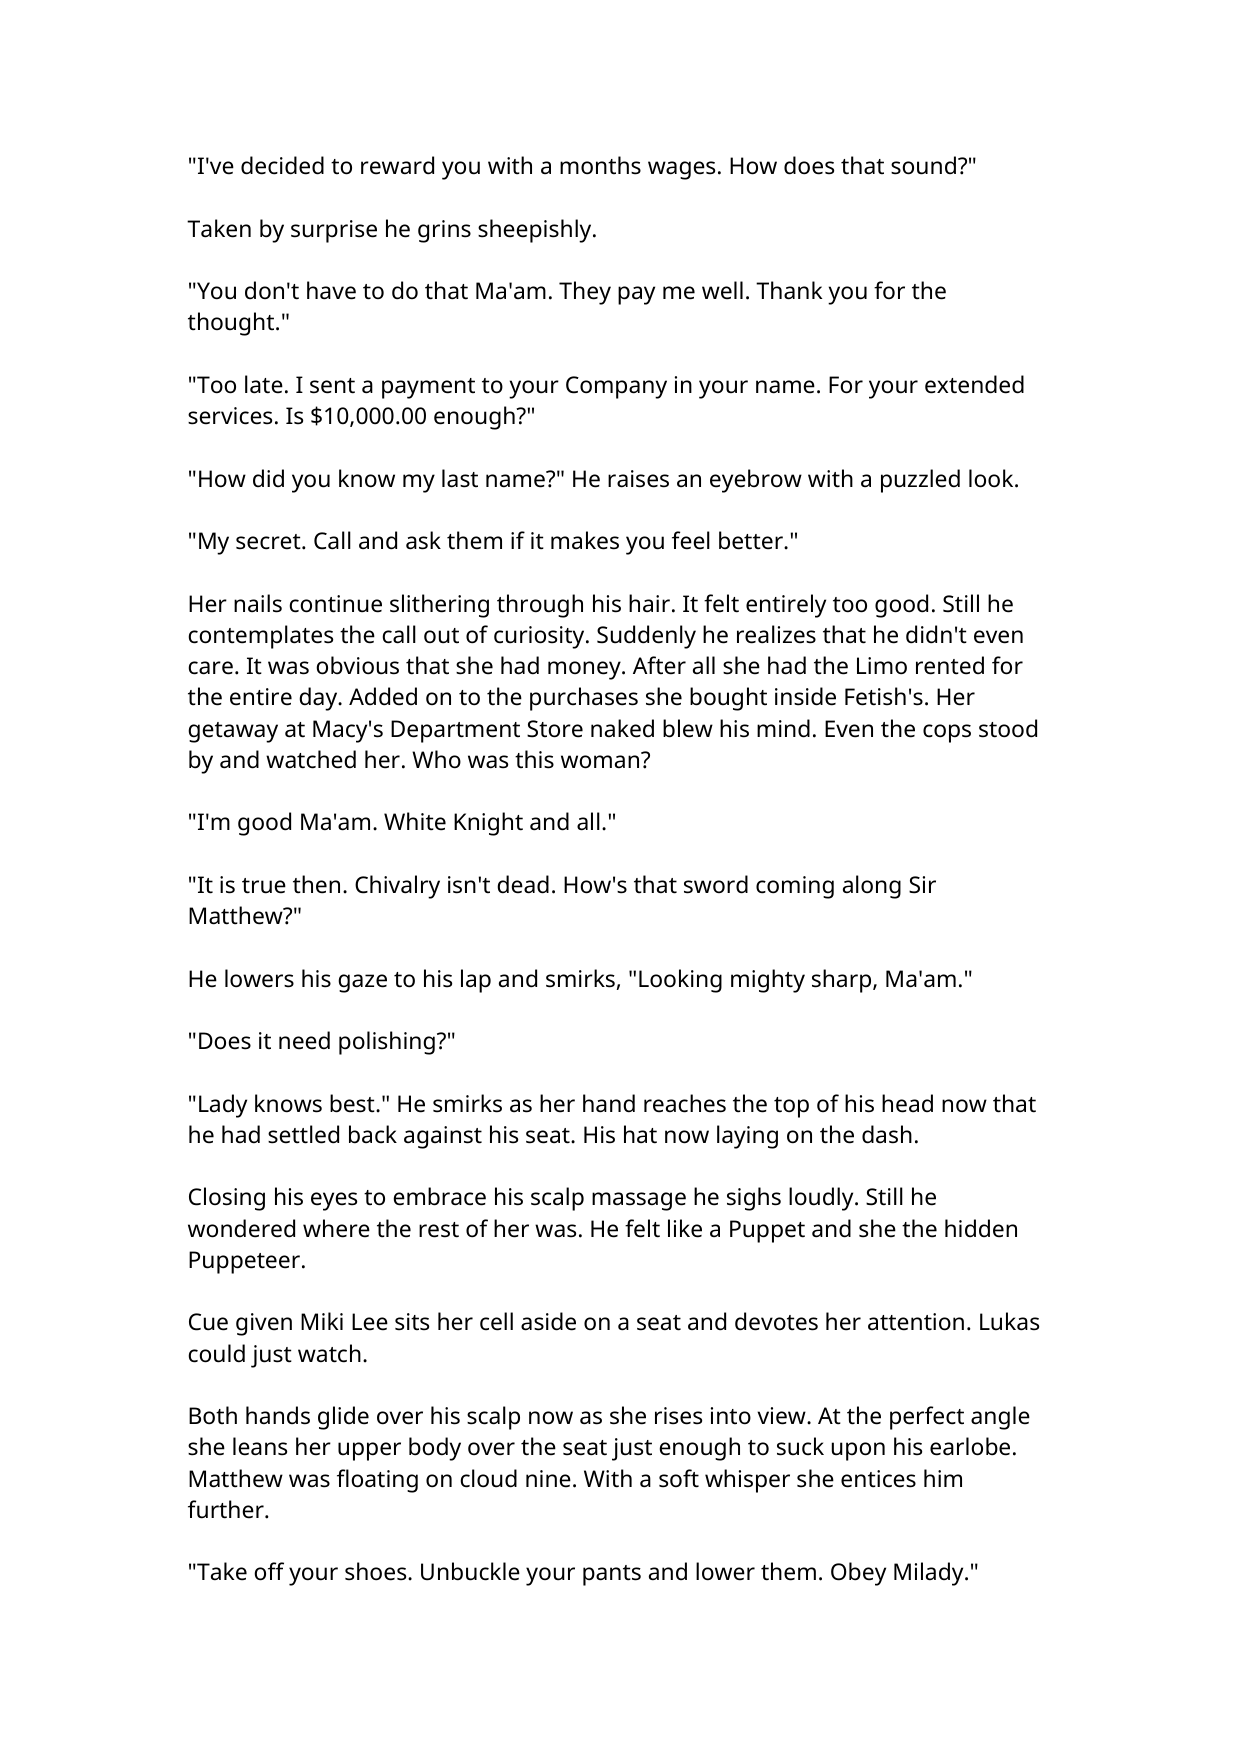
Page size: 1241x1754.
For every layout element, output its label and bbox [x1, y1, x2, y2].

text [187, 150, 1053, 1587]
